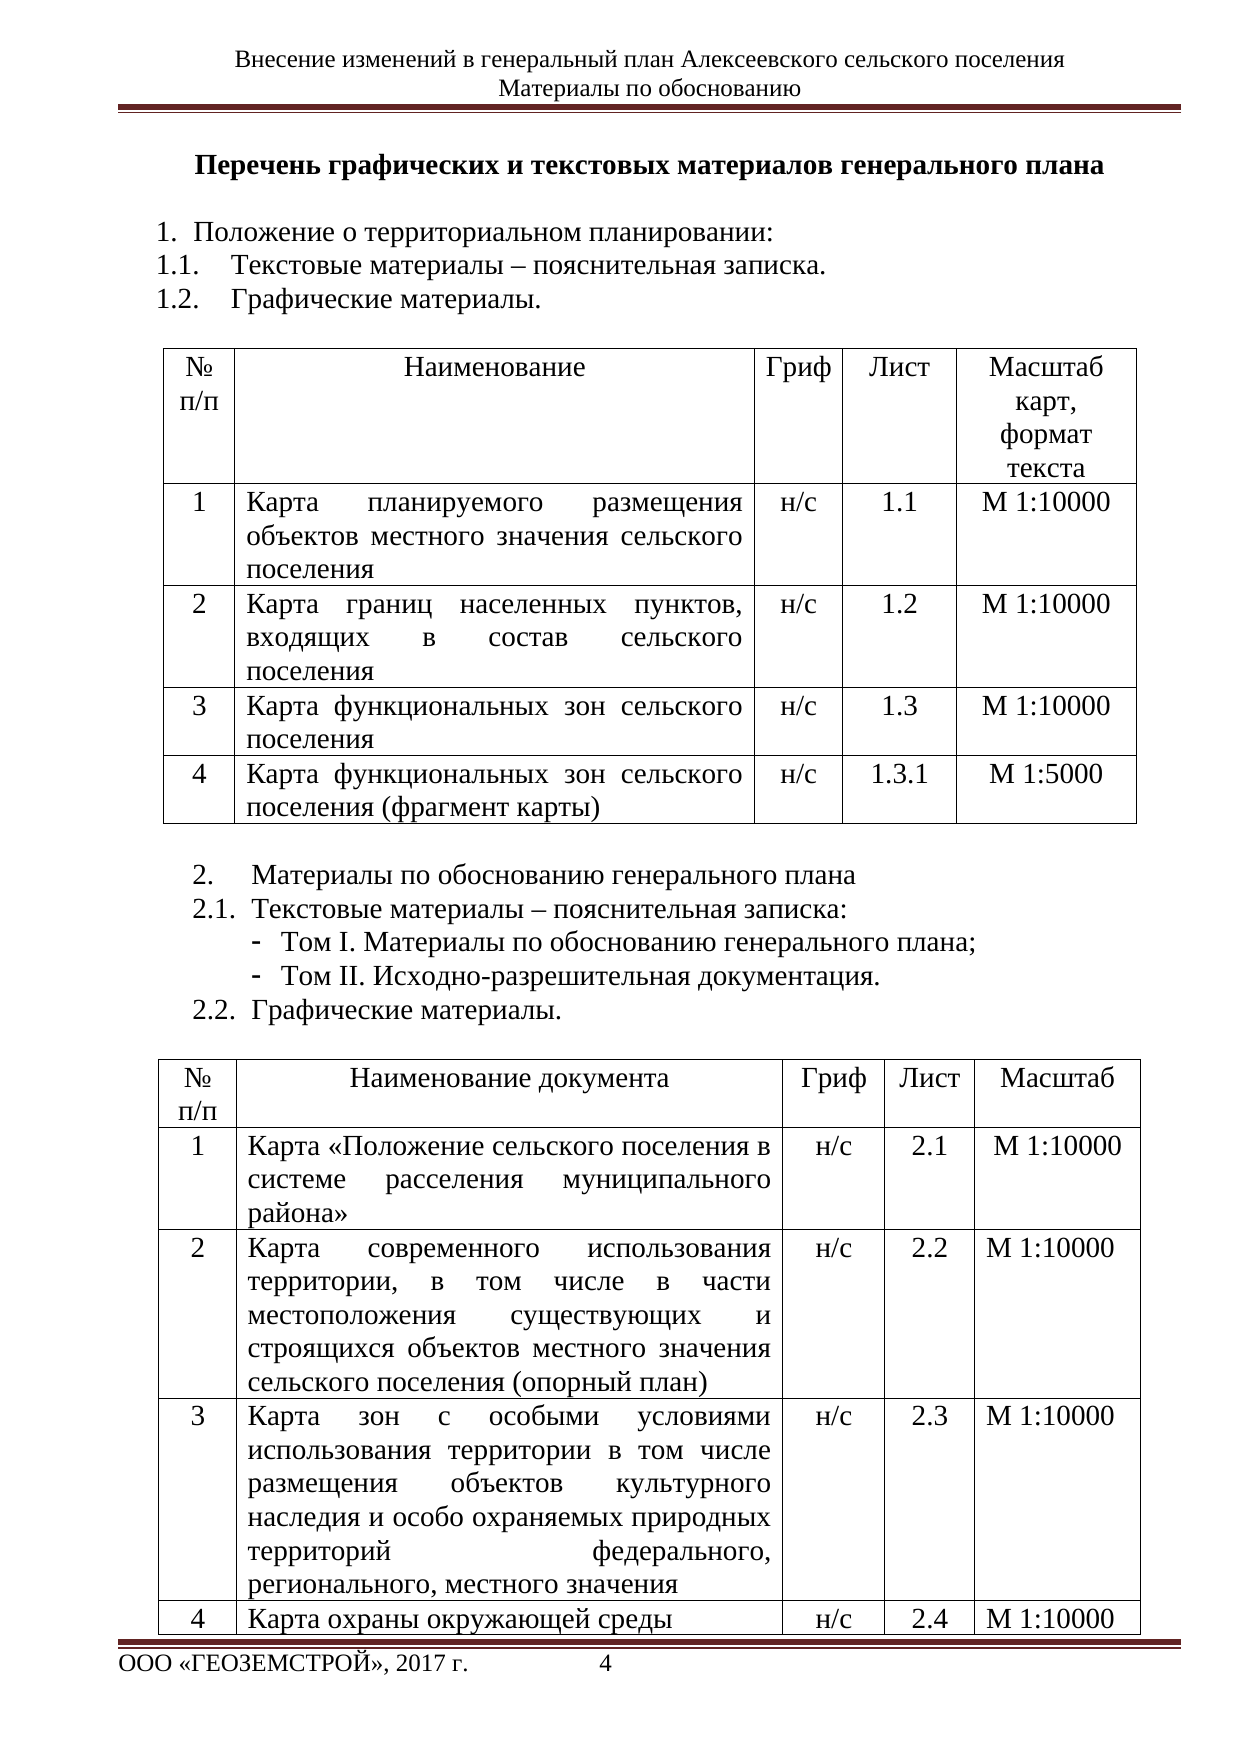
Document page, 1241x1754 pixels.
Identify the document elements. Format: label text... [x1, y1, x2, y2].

table_cell Карта охраны окружающей среды [237, 1601, 782, 1634]
table_cell Карта функциональных зон сельского поселения [235, 688, 754, 755]
table_cell 1.3 [843, 688, 956, 755]
table_header Наименование документа [237, 1060, 782, 1127]
table_header № п/п [159, 1060, 236, 1127]
table_cell 2.4 [885, 1601, 974, 1634]
list Текстовые материалы – пояснительная записка: [118, 891, 1181, 924]
table_header Масштаб карт, формат текста [957, 349, 1136, 483]
table_header Гриф [783, 1060, 884, 1127]
table_cell М 1:10000 [957, 688, 1136, 755]
text Перечень графических и текстовых материалов генерального плана [118, 147, 1181, 180]
list Графические материалы. [156, 281, 1181, 314]
table_cell 2.3 [885, 1399, 974, 1600]
table_cell М 1:10000 [957, 484, 1136, 585]
table_cell 1 [159, 1128, 236, 1229]
list Том II. Исходно-разрешительная документация. [118, 958, 1181, 992]
table_header Лист [843, 349, 956, 483]
table_cell М 1:10000 [975, 1230, 1140, 1397]
table_cell 4 [159, 1601, 236, 1634]
table_cell 2 [159, 1230, 236, 1397]
table_cell 1.2 [843, 586, 956, 687]
table_cell Карта современного использования территории, в том числе в части местоположения существующих и строящихся объектов местного значения сельского поселения (опорный план) [237, 1230, 782, 1397]
table_header Лист [885, 1060, 974, 1127]
table_cell н/с [755, 756, 842, 823]
table_cell н/с [783, 1601, 884, 1634]
table_cell М 1:10000 [957, 586, 1136, 687]
table_cell 4 [164, 756, 234, 823]
table_cell н/с [783, 1399, 884, 1600]
table_cell Карта зон с особыми условиями использования территории в том числе размещения объектов культурного наследия и особо охраняемых природных территорий федерального, регионального, местного значения [237, 1399, 782, 1600]
table_cell М 1:10000 [975, 1399, 1140, 1600]
list Материалы по обоснованию генерального плана [118, 857, 1181, 891]
table_cell Карта границ населенных пунктов, входящих в состав сельского поселения [235, 586, 754, 687]
table_header Наименование [235, 349, 754, 483]
table_cell 2.1 [885, 1128, 974, 1229]
table_cell Карта функциональных зон сельского поселения (фрагмент карты) [235, 756, 754, 823]
table_header Масштаб [975, 1060, 1140, 1127]
list Графические материалы. [118, 992, 1181, 1025]
table_cell М 1:10000 [975, 1601, 1140, 1634]
table_cell н/с [783, 1128, 884, 1229]
list Том I. Материалы по обоснованию генерального плана; [118, 924, 1181, 958]
table_header Гриф [755, 349, 842, 483]
table_cell н/с [755, 484, 842, 585]
list Текстовые материалы – пояснительная записка. [156, 247, 1181, 281]
table_cell 2.2 [885, 1230, 974, 1397]
table_cell н/с [783, 1230, 884, 1397]
table_cell 3 [164, 688, 234, 755]
table_cell 1 [164, 484, 234, 585]
table_cell М 1:10000 [975, 1128, 1140, 1229]
table_header № п/п [164, 349, 234, 483]
table_cell н/с [755, 688, 842, 755]
table_cell 1.3.1 [843, 756, 956, 823]
table_cell н/с [755, 586, 842, 687]
table_cell 3 [159, 1399, 236, 1600]
table_cell 1.1 [843, 484, 956, 585]
table_cell Карта планируемого размещения объектов местного значения сельского поселения [235, 484, 754, 585]
table_cell Карта «Положение сельского поселения в системе расселения муниципального района» [237, 1128, 782, 1229]
list Положение о территориальном планировании: [156, 214, 1181, 247]
table_cell 2 [164, 586, 234, 687]
table_cell М 1:5000 [957, 756, 1136, 823]
